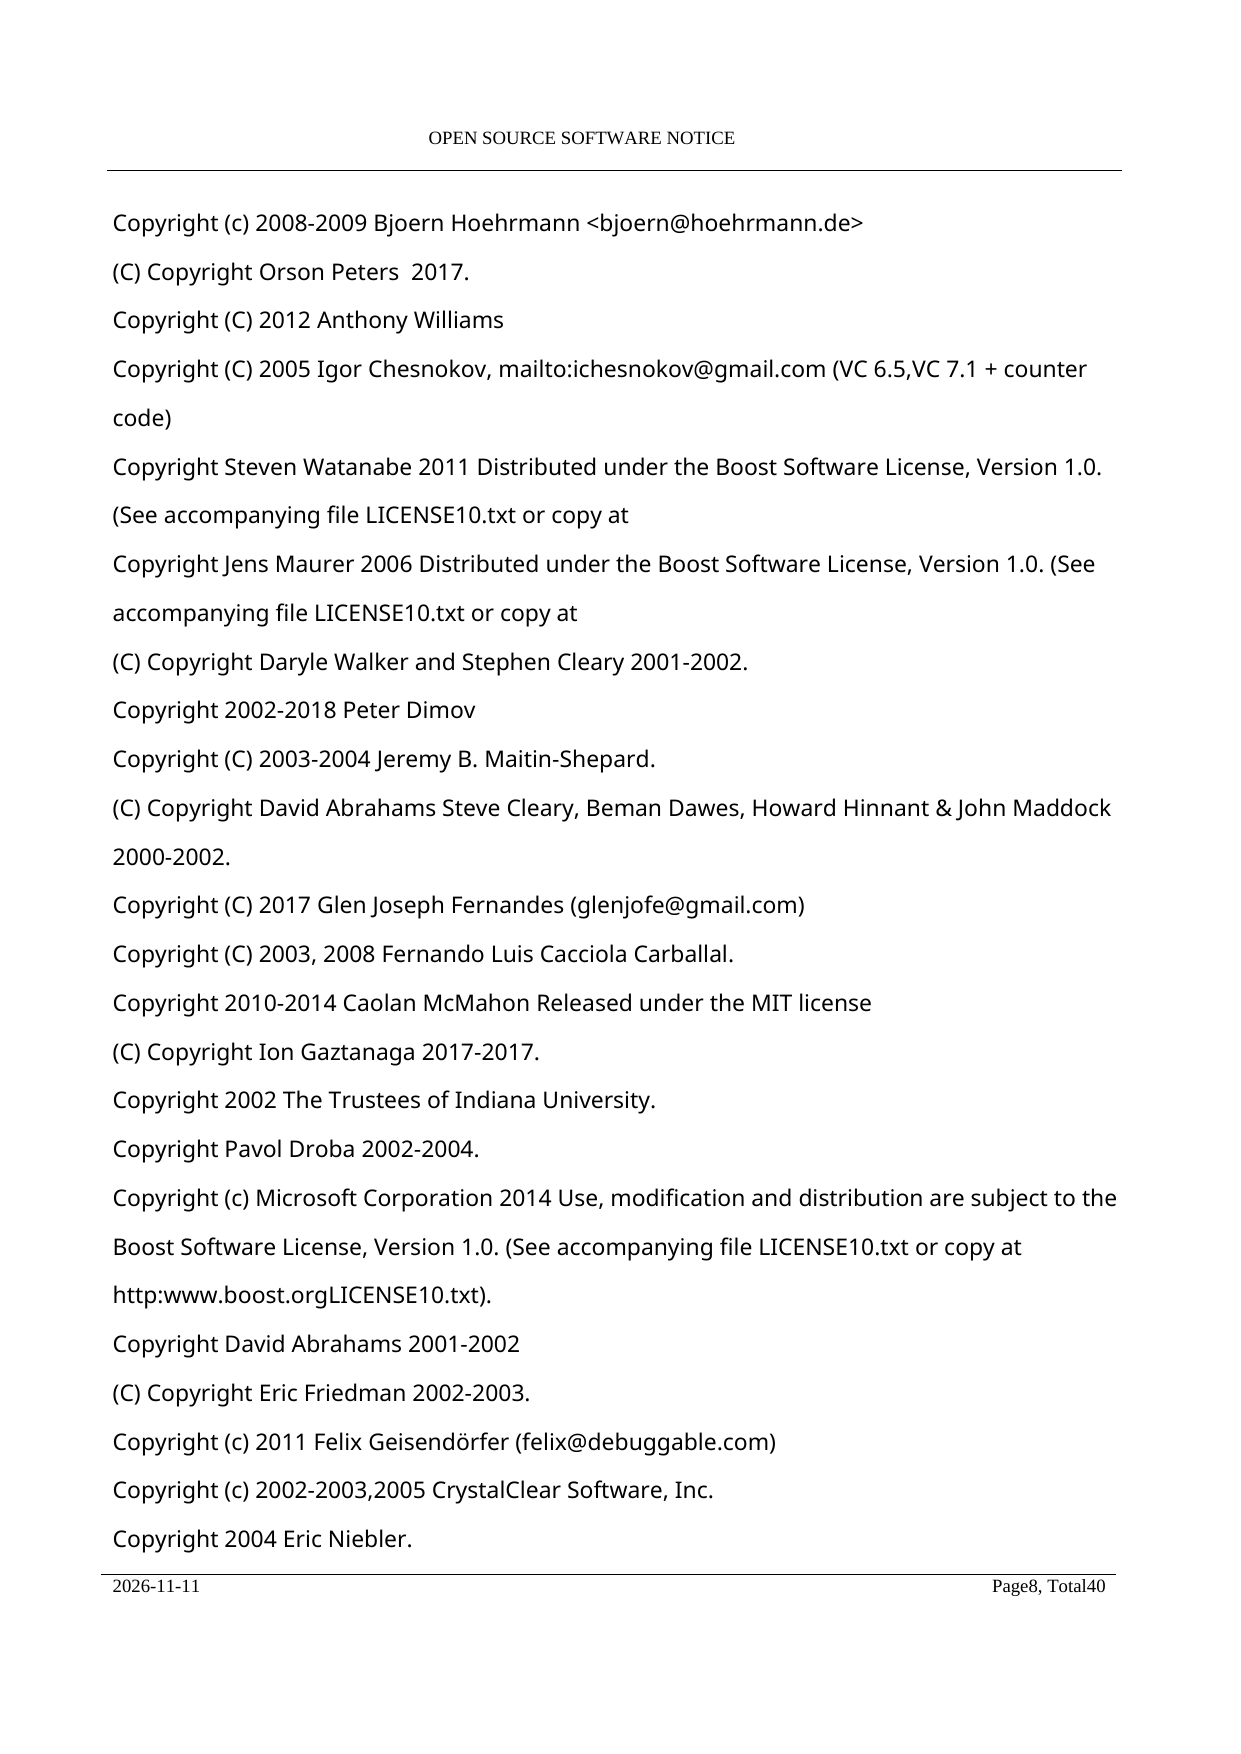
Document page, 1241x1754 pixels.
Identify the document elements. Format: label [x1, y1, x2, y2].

text [112, 206, 1128, 1555]
